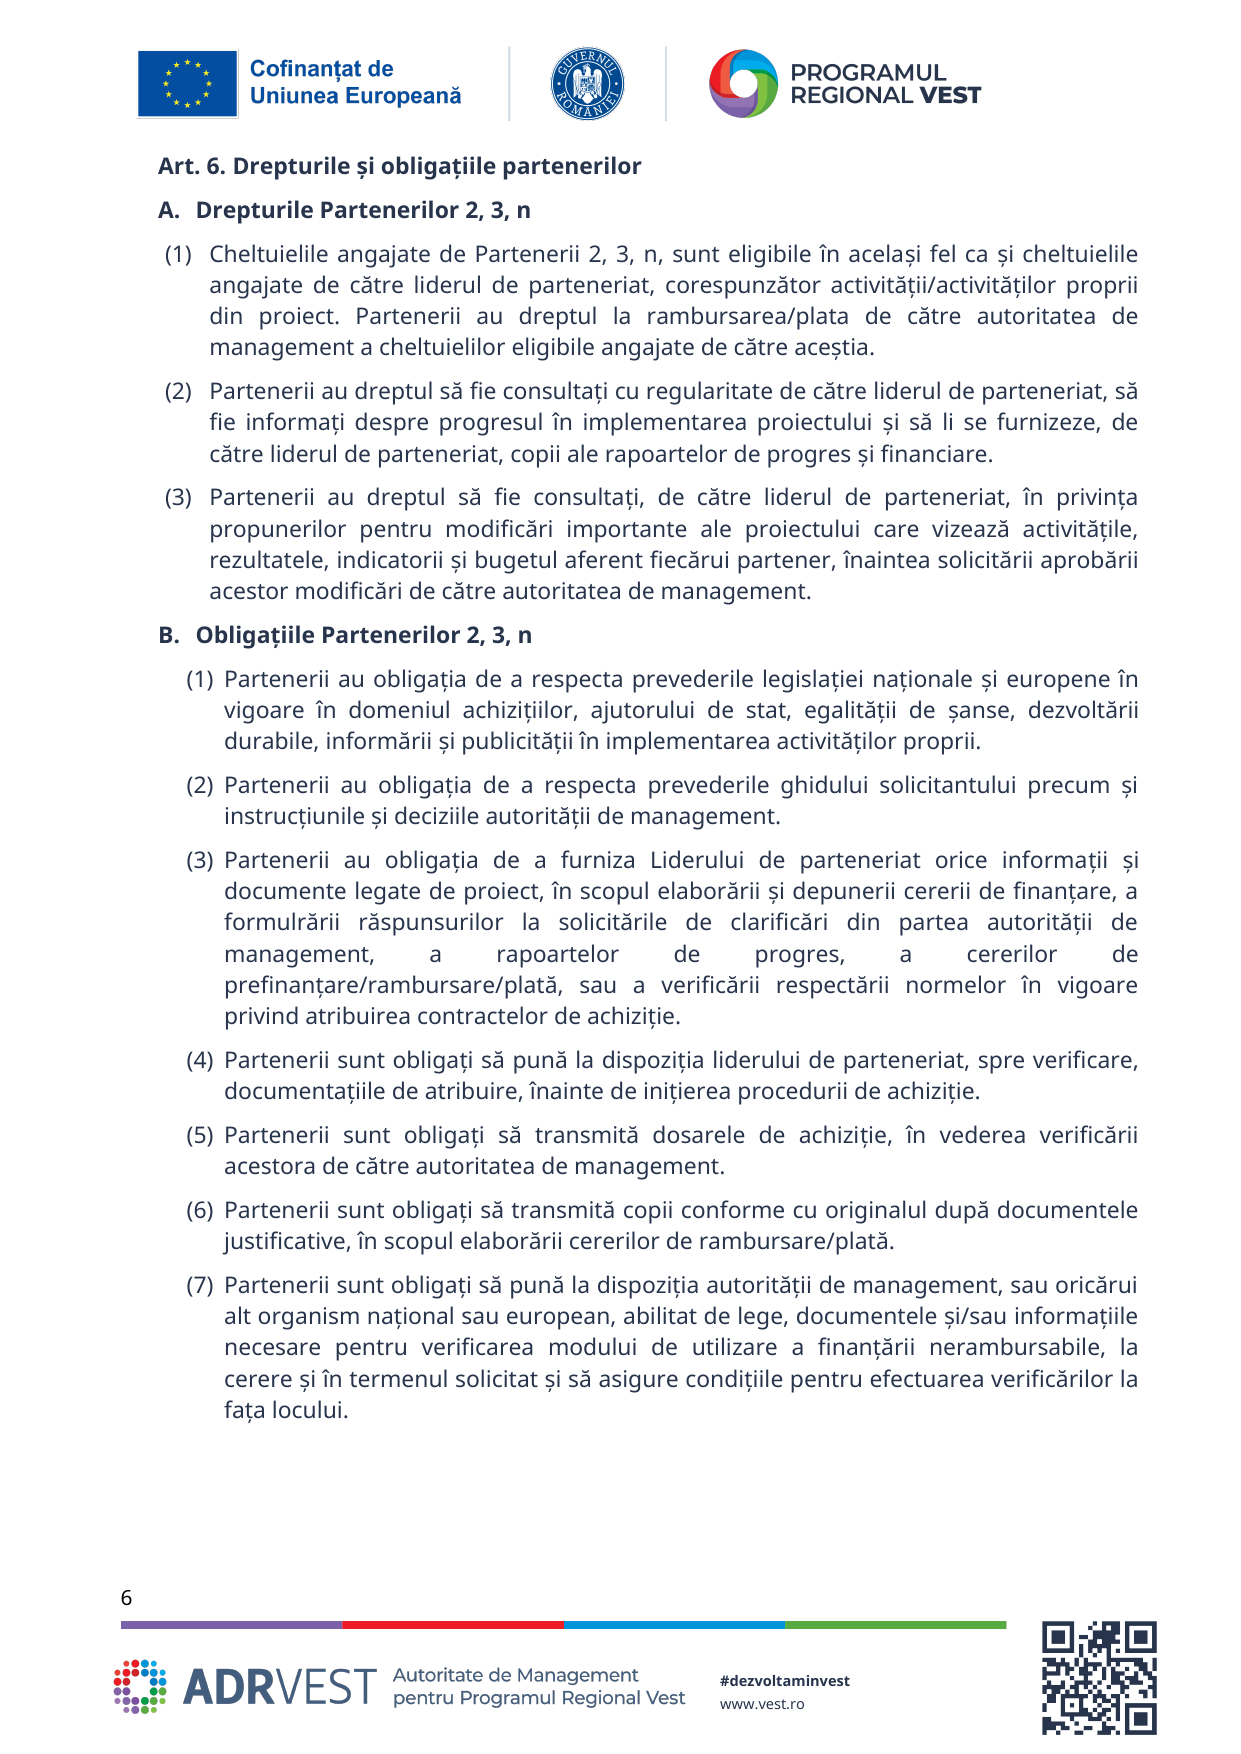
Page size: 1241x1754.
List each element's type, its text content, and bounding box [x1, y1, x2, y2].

subtitle Partenerii sunt obligaţi să transmită copii conforme cu originalul după documentele justificative, în scopul elaborării cererilor de rambursare/plată. [186, 1194, 1139, 1256]
subtitle Partenerii sunt obligaţi să transmită dosarele de achiziţie, în vederea verificării acestora de către autoritatea de management. [186, 1119, 1139, 1181]
subtitle Cheltuielile angajate de Partenerii 2, 3, n, sunt eligibile în acelaşi fel ca şi cheltuielile angajate de către liderul de parteneriat, corespunzător activității/activităților proprii din proiect. Partenerii au dreptul la rambursarea/plata de către autoritatea de management a cheltuielilor eligibile angajate de către aceștia. [165, 237, 1139, 362]
subtitle Partenerii sunt obligaţi să pună la dispoziţia liderului de parteneriat, spre verificare, documentaţiile de atribuire, înainte de inițierea procedurii de achiziție. [186, 1044, 1139, 1106]
subtitle Partenerii au dreptul să fie consultaţi cu regularitate de către liderul de parteneriat, să fie informaţi despre progresul în implementarea proiectului şi să li se furnizeze, de către liderul de parteneriat, copii ale rapoartelor de progres şi financiare. [165, 375, 1139, 469]
picture [61, 1621, 563, 1629]
subtitle Partenerii au dreptul să fie consultaţi, de către liderul de parteneriat, în privința propunerilor pentru modificări importante ale proiectului care vizează activitățile, rezultatele, indicatorii și bugetul aferent fiecărui partener, înaintea solicitării aprobării acestor modificări de către autoritatea de management. [165, 481, 1139, 606]
subtitle Drepturile şi obligaţiile partenerilor [158, 150, 1139, 181]
picture [786, 1612, 1165, 1744]
subtitle Obligațiile Partenerilor 2, 3, n [158, 619, 1139, 650]
picture [136, 46, 982, 121]
subtitle Partenerii au obligaţia de a respecta prevederile ghidului solicitantului precum și instrucțiunile și deciziile autorității de management. [186, 769, 1139, 831]
subtitle Partenerii au obligaţia de a respecta prevederile legislaţiei naţionale și europene în vigoare în domeniul achiziţiilor, ajutorului de stat, egalității de şanse, dezvoltării durabile, informării şi publicității în implementarea activităților proprii. [186, 662, 1139, 756]
subtitle Drepturile Partenerilor 2, 3, n [158, 194, 1139, 225]
subtitle Partenerii sunt obligaţi să pună la dispoziția autorității de management, sau oricărui alt organism național sau european, abilitat de lege, documentele și/sau informațiile necesare pentru verificarea modului de utilizare a finanțării nerambursabile, la cerere și în termenul solicitat și să asigure condițiile pentru efectuarea verificărilor la fața locului. [186, 1269, 1139, 1425]
picture [102, 1657, 692, 1718]
subtitle Partenerii au obligaţia de a furniza Liderului de parteneriat orice informaţii şi documente legate de proiect, în scopul elaborării și depunerii cererii de finanțare, a formulrării răspunsurilor la solicitările de clarificări din partea autorității de management, a rapoartelor de progres, a cererilor de prefinanțare/rambursare/plată, sau a verificării respectării normelor în vigoare privind atribuirea contractelor de achiziţie. [186, 844, 1139, 1031]
